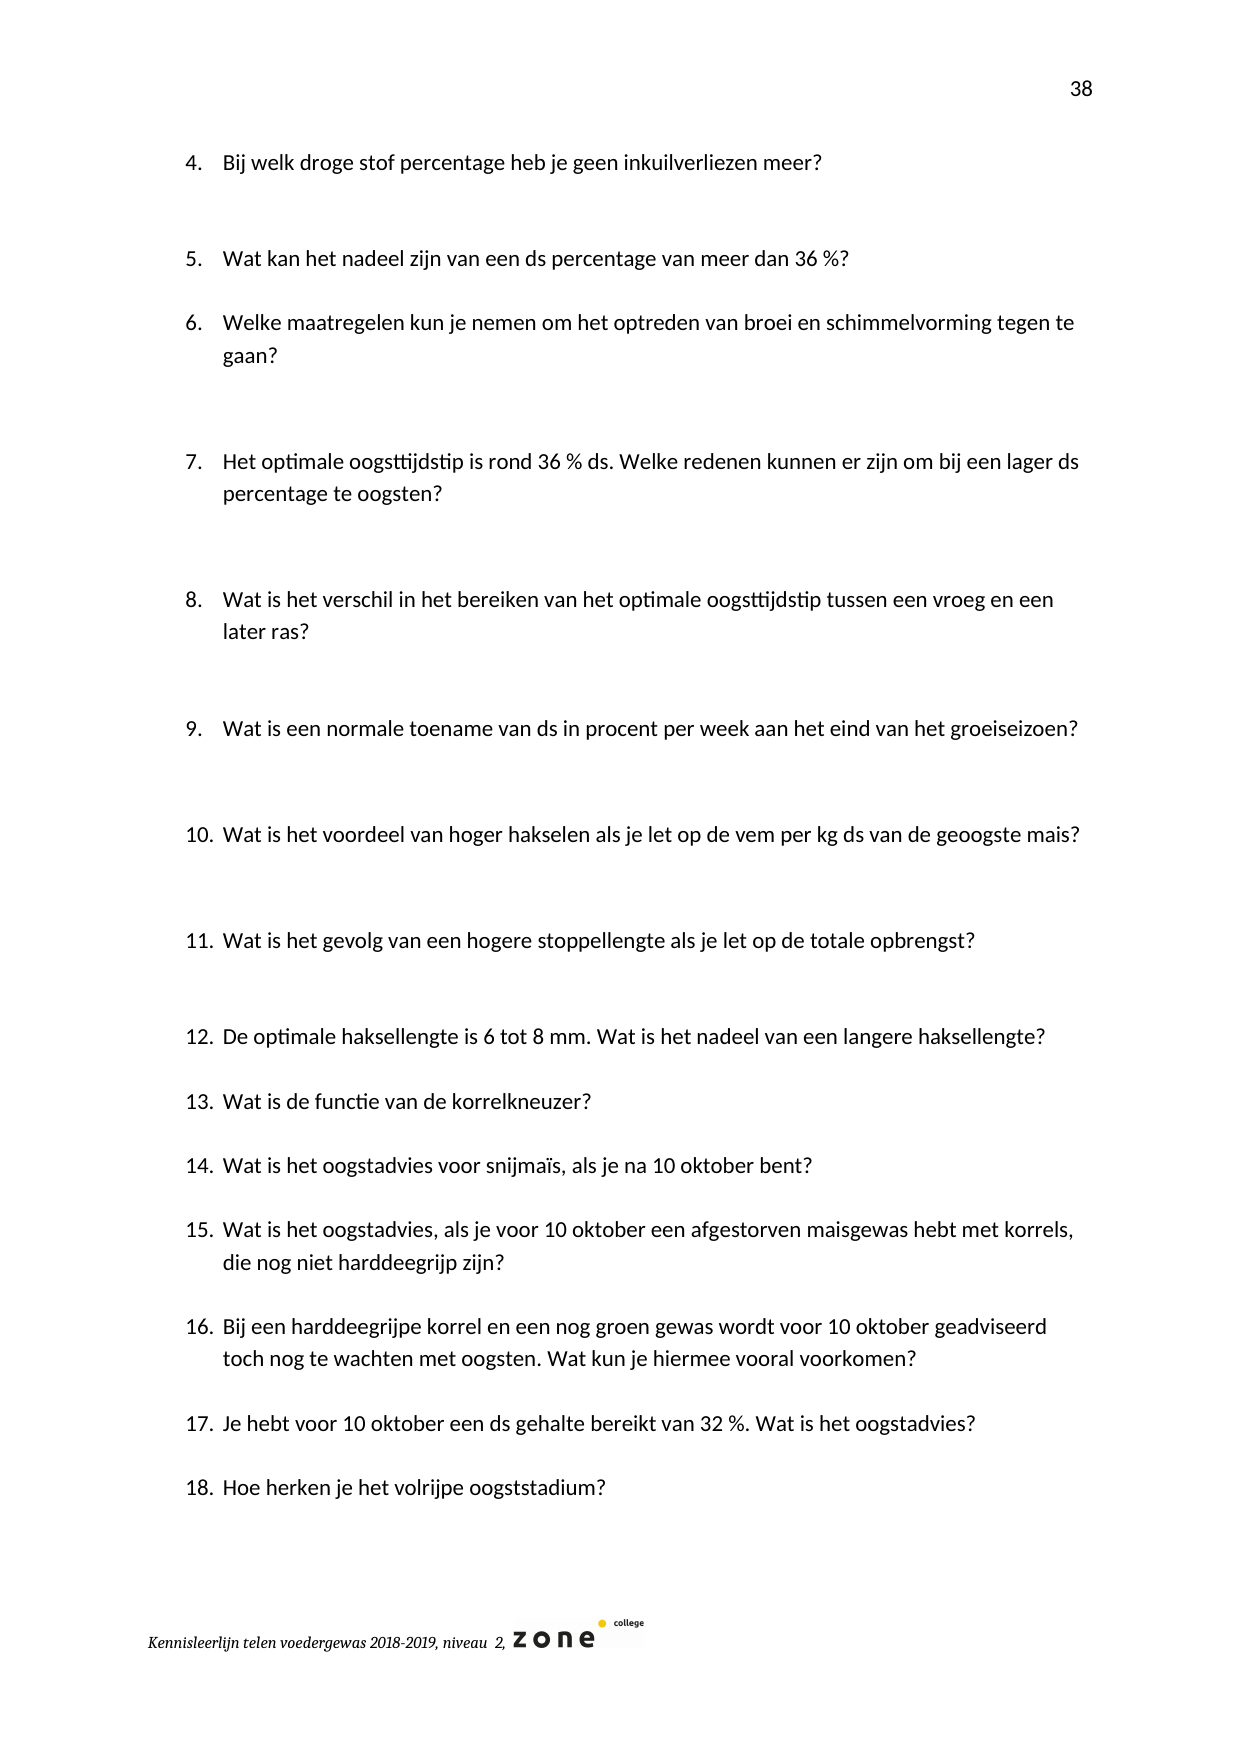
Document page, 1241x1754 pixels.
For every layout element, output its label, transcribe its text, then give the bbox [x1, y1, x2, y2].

list Wat is een normale toename van ds in procent per week aan het eind van het groeiseizoen? [185, 714, 1093, 742]
list Bij welk droge stof percentage heb je geen inkuilverliezen meer? [185, 148, 1093, 176]
list Hoe herken je het volrijpe oogststadium? [185, 1473, 1093, 1501]
list Wat is het verschil in het bereiken van het optimale oogsttijdstip tussen een vroeg en een later ras? [185, 585, 1093, 645]
list Wat is het oogstadvies voor snijmaïs, als je na 10 oktober bent? [185, 1151, 1093, 1179]
list Bij een harddeegrijpe korrel en een nog groen gewas wordt voor 10 oktober geadviseerd toch nog te wachten met oogsten. Wat kun je hiermee vooral voorkomen? [185, 1312, 1093, 1372]
list De optimale haksellengte is 6 tot 8 mm. Wat is het nadeel van een langere haksellengte? [185, 1022, 1093, 1050]
list Wat kan het nadeel zijn van een ds percentage van meer dan 36 %? [185, 244, 1093, 272]
list Wat is het gevolg van een hogere stoppellengte als je let op de totale opbrengst? [185, 926, 1093, 954]
list Wat is het voordeel van hoger hakselen als je let op de vem per kg ds van de geoogste mais? [185, 820, 1093, 848]
list Het optimale oogsttijdstip is rond 36 % ds. Welke redenen kunnen er zijn om bij een lager ds percentage te oogsten? [185, 447, 1093, 507]
picture [513, 1619, 644, 1648]
list Welke maatregelen kun je nemen om het optreden van broei en schimmelvorming tegen te gaan? [185, 308, 1093, 369]
list Wat is de functie van de korrelkneuzer? [185, 1087, 1093, 1115]
list Je hebt voor 10 oktober een ds gehalte bereikt van 32 %. Wat is het oogstadvies? [185, 1409, 1093, 1437]
list Wat is het oogstadvies, als je voor 10 oktober een afgestorven maisgewas hebt met korrels, die nog niet harddeegrijp zijn? [185, 1216, 1093, 1276]
